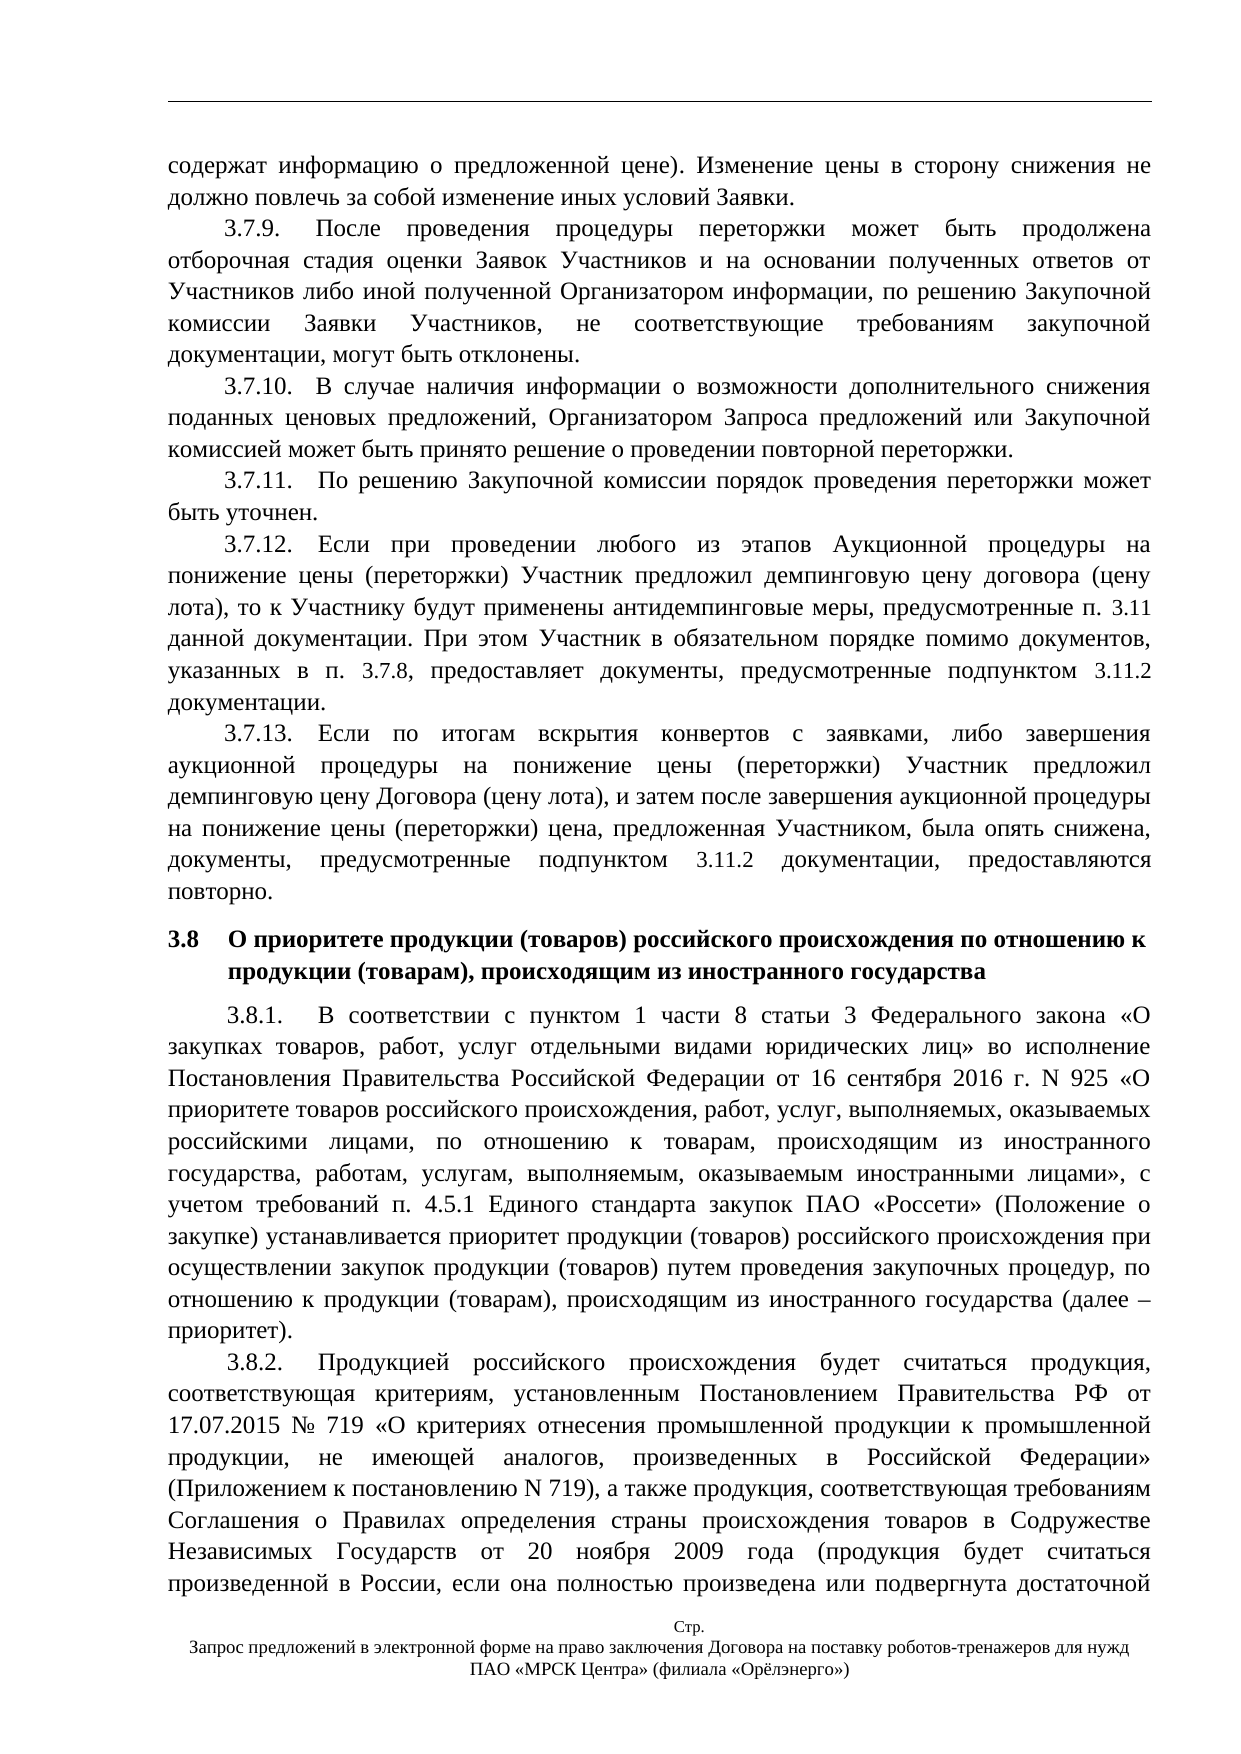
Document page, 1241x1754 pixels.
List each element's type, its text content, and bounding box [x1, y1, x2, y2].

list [168, 150, 1152, 210]
list После проведения процедуры переторжки может быть продолжена отборочная стадия оценки Заявок Участников и на основании полученных ответов от Участников либо иной полученной Организатором информации, по решению Закупочной комиссии Заявки Участников, не соответствующие требованиям закупочной документации, могут быть отклонены. [168, 213, 1152, 368]
list По решению Закупочной комиссии порядок проведения переторжки может быть уточнен. [168, 466, 1152, 526]
list В случае наличия информации о возможности дополнительного снижения поданных ценовых предложений, Организатором Запроса предложений или Закупочной комиссией может быть принято решение о проведении повторной переторжки. [168, 371, 1152, 463]
list Если по итогам вскрытия конвертов с заявками, либо завершения аукционной процедуры на понижение цены (переторжки) Участник предложил демпинговую цену Договора (цену лота), и затем после завершения аукционной процедуры на понижение цены (переторжки) цена, предложенная Участником, была опять снижена, документы, предусмотренные подпунктом 3.11.2 документации, предоставляются повторно. [168, 718, 1152, 905]
list В соответствии с пунктом 1 части 8 статьи 3 Федерального закона «О закупках товаров, работ, услуг отдельными видами юридических лиц» во исполнение Постановления Правительства Российской Федерации от 16 сентября 2016 г. N 925 «О приоритете товаров российского происхождения, работ, услуг, выполняемых, оказываемых российскими лицами, по отношению к товарам, происходящим из иностранного государства, работам, услугам, выполняемым, оказываемым иностранными лицами», с учетом требований п. 4.5.1 Единого стандарта закупок ПАО «Россети» (Положение о закупке) устанавливается приоритет продукции (товаров) российского происхождения при осуществлении закупок продукции (товаров) путем проведения закупочных процедур, по отношению к продукции (товарам), происходящим из иностранного государства (далее – приоритет). [168, 1000, 1152, 1344]
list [168, 1347, 1152, 1597]
subtitle О приоритете продукции (товаров) российского происхождения по отношению к продукции (товарам), происходящим из иностранного государства [168, 924, 1152, 984]
list Если при проведении любого из этапов Аукционной процедуры на понижение цены (переторжки) Участник предложил демпинговую цену договора (цену лота), то к Участнику будут применены антидемпинговые меры, предусмотренные п. 3.11 данной документации. При этом Участник в обязательном порядке помимо документов, указанных в п. 3.7.8, предоставляет документы, предусмотренные подпунктом 3.11.2 документации. [168, 529, 1152, 715]
